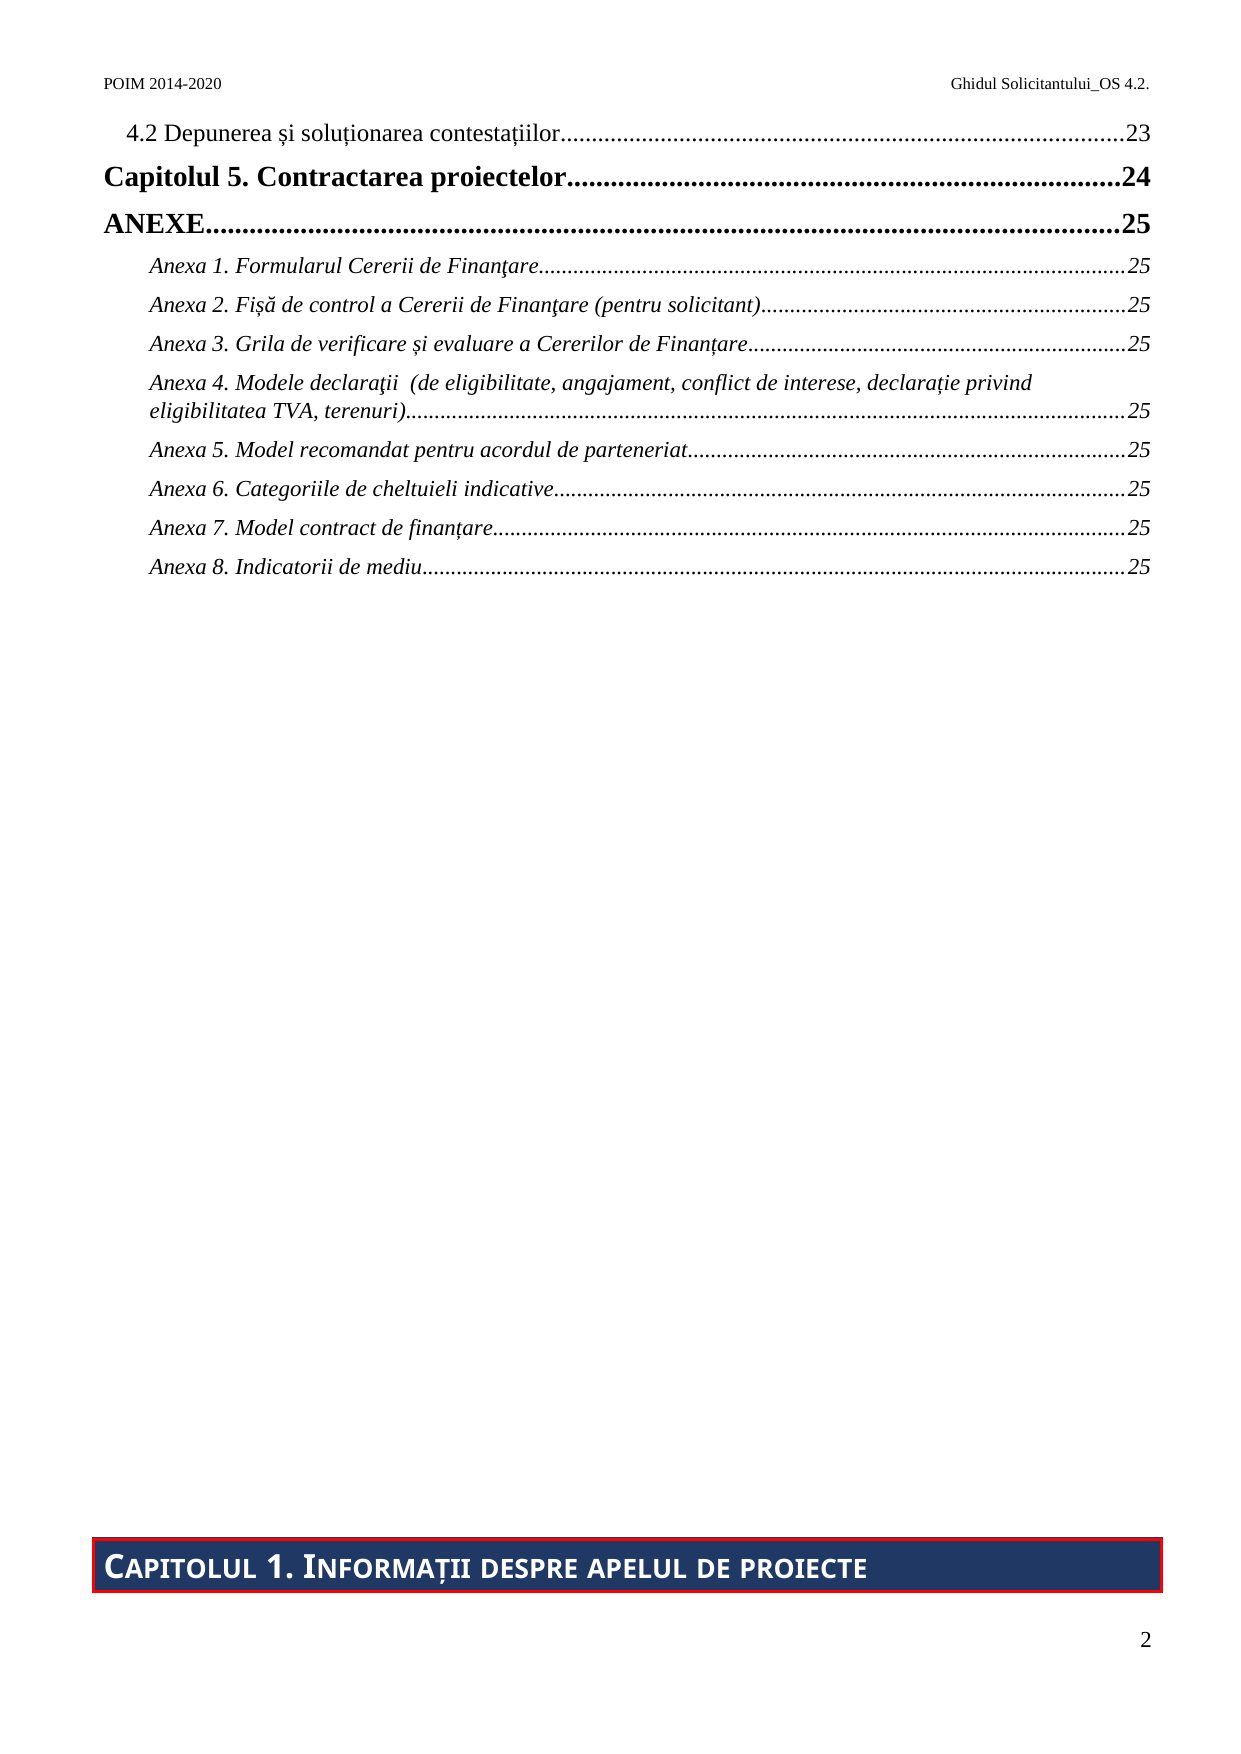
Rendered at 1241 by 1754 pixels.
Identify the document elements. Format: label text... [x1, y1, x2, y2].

subtitle Capitolul 1. Informații despre apelul de proiecte [95, 1541, 1160, 1590]
